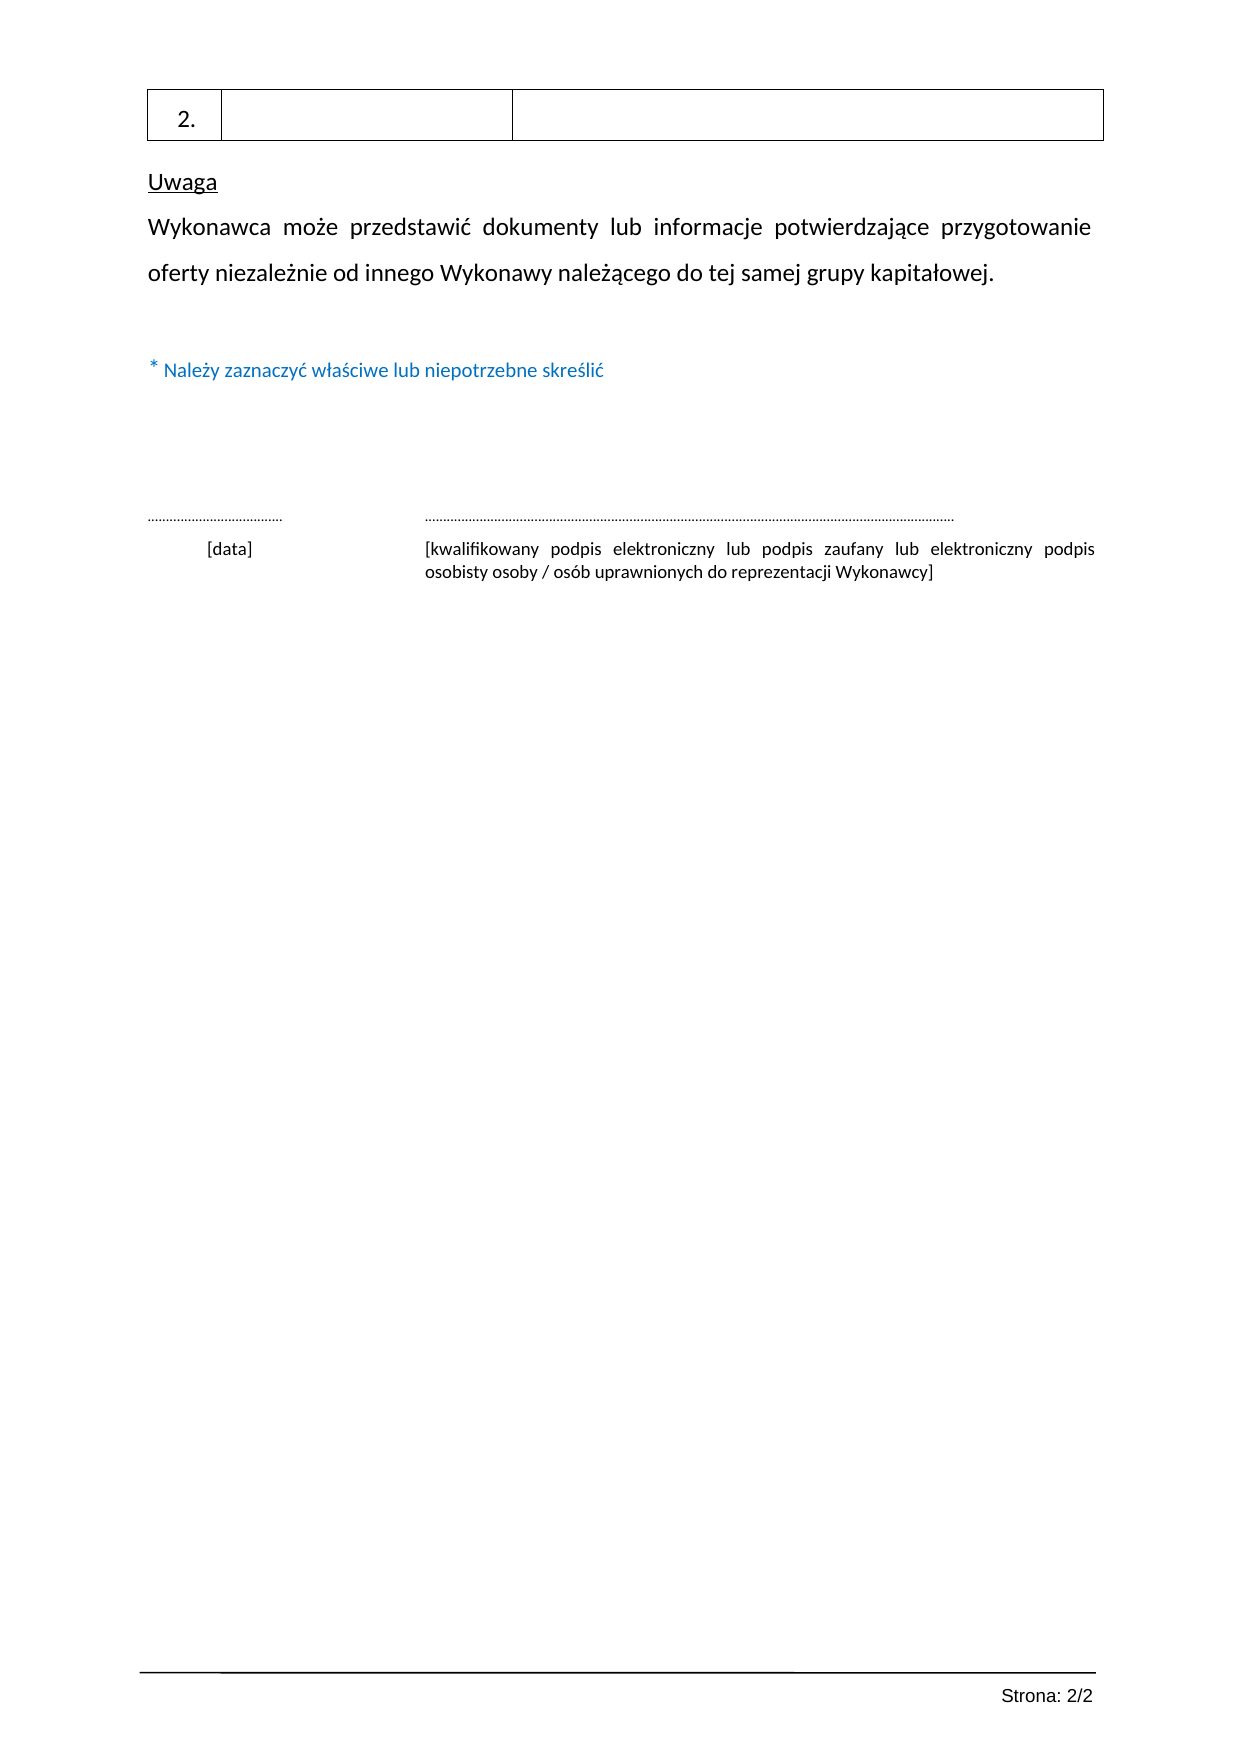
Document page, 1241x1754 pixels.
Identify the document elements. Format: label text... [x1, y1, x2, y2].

table_cell [222, 90, 512, 140]
table_header ................................................................................................................................................. [kwalifikowany podpis elektroniczny lub podpis zaufany lub elektroniczny podpis osobisty osoby / osób uprawnionych do reprezentacji Wykonawcy] [414, 476, 1107, 589]
text Uwaga [148, 166, 1092, 196]
table_header ..................................... [data] [136, 476, 413, 589]
table_cell [513, 90, 1103, 140]
text * Należy zaznaczyć właściwe lub niepotrzebne skreślić [148, 353, 1092, 383]
text Wykonawca może przedstawić dokumenty lub informacje potwierdzające przygotowanie oferty niezależnie od innego Wykonawy należącego do tej samej grupy kapitałowej. [148, 211, 1092, 288]
table_cell 2. [148, 90, 221, 140]
